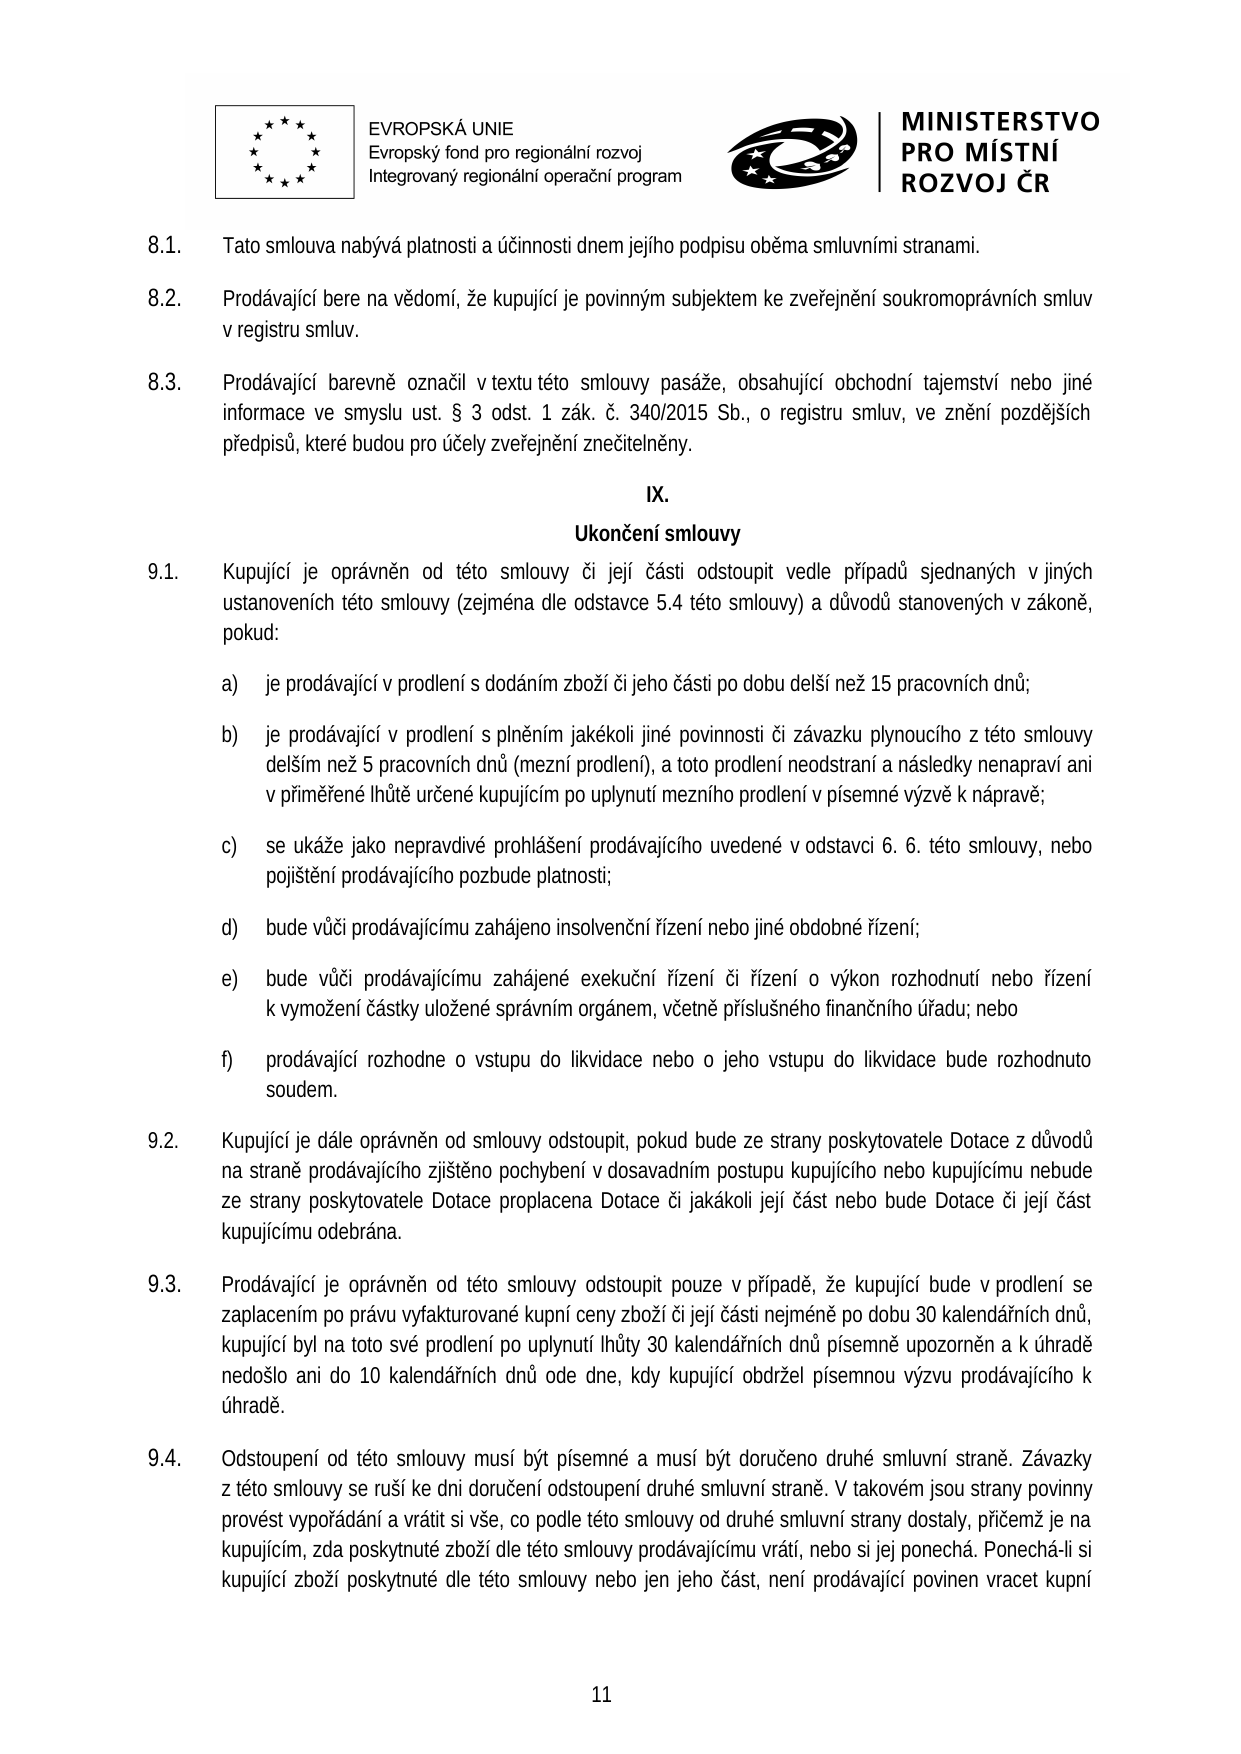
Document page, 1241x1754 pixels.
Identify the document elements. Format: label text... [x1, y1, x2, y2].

list prodávající rozhodne o vstupu do likvidace nebo o jeho vstupu do likvidace bude rozhodnuto soudem. [221, 1046, 1093, 1102]
list bude vůči prodávajícímu zahájeno insolvenční řízení nebo jiné obdobné řízení; [221, 913, 1093, 940]
list Prodávající je oprávněn od této smlouvy odstoupit pouze v případě, že kupující bude v prodlení se zaplacením po právu vyfakturované kupní ceny zboží či její části nejméně po dobu 30 kalendářních dnů, kupující byl na toto své prodlení po uplynutí lhůty 30 kalendářních dnů písemně upozorněn a k úhradě nedošlo ani do 10 kalendářních dnů ode dne, kdy kupující obdržel písemnou výzvu prodávajícího k úhradě. [148, 1269, 1093, 1418]
list se ukáže jako nepravdivé prohlášení prodávajícího uvedené v odstavci 6. 6. této smlouvy, nebo pojištění prodávajícího pozbude platnosti; [221, 832, 1093, 889]
list je prodávající v prodlení s dodáním zboží či jeho části po dobu delší než 15 pracovních dnů; [221, 670, 1093, 696]
list Ukončení smlouvy [223, 519, 1093, 546]
list Tato smlouva nabývá platnosti a účinnosti dnem jejího podpisu oběma smluvními stranami. [148, 229, 1093, 258]
picture [184, 73, 1130, 230]
list bude vůči prodávajícímu zahájené exekuční řízení či řízení o výkon rozhodnutí nebo řízení k vymožení částky uložené správním orgánem, včetně příslušného finančního úřadu; nebo [221, 964, 1093, 1021]
list IX. [223, 481, 1093, 507]
subtitle Kupující je dále oprávněn od smlouvy odstoupit, pokud bude ze strany poskytovatele Dotace z důvodů na straně prodávajícího zjištěno pochybení v dosavadním postupu kupujícího nebo kupujícímu nebude ze strany poskytovatele Dotace proplacena Dotace či jakákoli její část nebo bude Dotace či její část kupujícímu odebrána. [148, 1127, 1093, 1244]
list je prodávající v prodlení s plněním jakékoli jiné povinnosti či závazku plynoucího z této smlouvy delším než 5 pracovních dnů (mezní prodlení), a toto prodlení neodstraní a následky nenapraví ani v přiměřené lhůtě určené kupujícím po uplynutí mezního prodlení v písemné výzvě k nápravě; [221, 721, 1093, 808]
list Kupující je oprávněn od této smlouvy či její části odstoupit vedle případů sjednaných v jiných ustanoveních této smlouvy (zejména dle odstavce 5.4 této smlouvy) a důvodů stanovených v zákoně, pokud: [148, 558, 1093, 645]
list Prodávající bere na vědomí, že kupující je povinným subjektem ke zveřejnění soukromoprávních smluv v registru smluv. [148, 283, 1093, 342]
list Prodávající barevně označil v textu této smlouvy pasáže, obsahující obchodní tajemství nebo jiné informace ve smyslu ust. § 3 odst. 1 zák. č. 340/2015 Sb., o registru smluv, ve znění pozdějších předpisů, které budou pro účely zveřejnění znečitelněny. [148, 367, 1093, 456]
